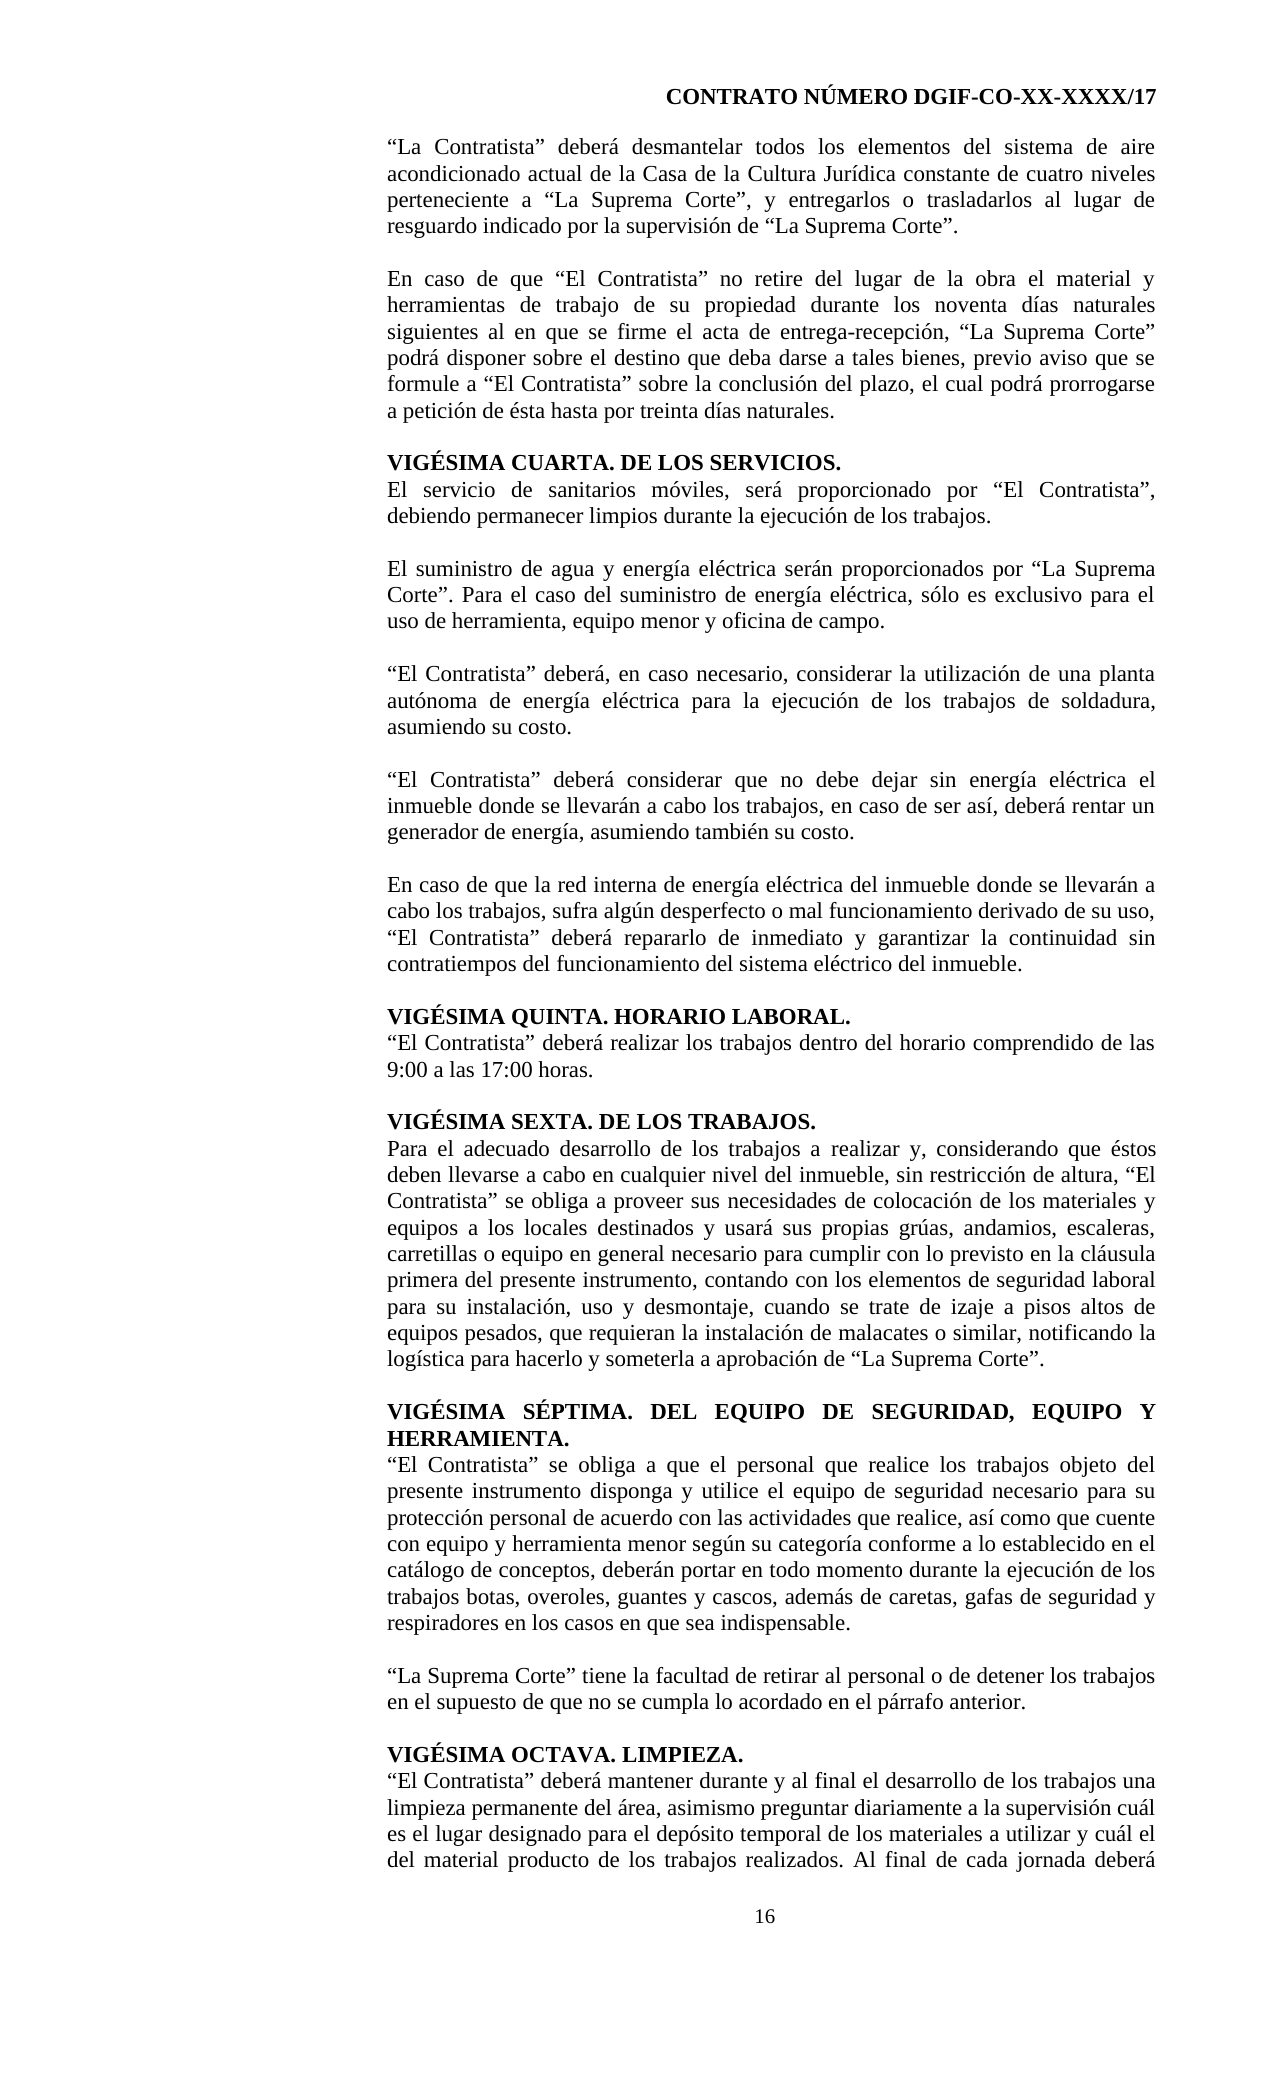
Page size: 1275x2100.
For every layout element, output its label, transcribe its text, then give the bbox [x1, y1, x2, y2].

text En caso de que “El Contratista” no retire del lugar de la obra el material y herramientas de trabajo de su propiedad durante los noventa días naturales siguientes al en que se firme el acta de entrega-recepción, “La Suprema Corte” podrá disponer sobre el destino que deba darse a tales bienes, previo aviso que se formule a “El Contratista” sobre la conclusión del plazo, el cual podrá prorrogarse a petición de ésta hasta por treinta días naturales. [387, 265, 1157, 423]
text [387, 1767, 1157, 1873]
text VIGÉSIMA SÉPTIMA. DEL EQUIPO DE SEGURIDAD, EQUIPO Y HERRAMIENTA. [387, 1398, 1157, 1451]
text “El Contratista” deberá realizar los trabajos dentro del horario comprendido de las 9:00 a las 17:00 horas. [387, 1029, 1157, 1082]
text El suministro de agua y energía eléctrica serán proporcionados por “La Suprema Corte”. Para el caso del suministro de energía eléctrica, sólo es exclusivo para el uso de herramienta, equipo menor y oficina de campo. [387, 555, 1157, 634]
text VIGÉSIMA OCTAVA. LIMPIEZA. [387, 1741, 1157, 1767]
text Para el adecuado desarrollo de los trabajos a realizar y, considerando que éstos deben llevarse a cabo en cualquier nivel del inmueble, sin restricción de altura, “El Contratista” se obliga a proveer sus necesidades de colocación de los materiales y equipos a los locales destinados y usará sus propias grúas, andamios, escaleras, carretillas o equipo en general necesario para cumplir con lo previsto en la cláusula primera del presente instrumento, contando con los elementos de seguridad laboral para su instalación, uso y desmontaje, cuando se trate de izaje a pisos altos de equipos pesados, que requieran la instalación de malacates o similar, notificando la logística para hacerlo y someterla a aprobación de “La Suprema Corte”. [387, 1135, 1157, 1372]
text En caso de que la red interna de energía eléctrica del inmueble donde se llevarán a cabo los trabajos, sufra algún desperfecto o mal funcionamiento derivado de su uso, “El Contratista” deberá repararlo de inmediato y garantizar la continuidad sin contratiempos del funcionamiento del sistema eléctrico del inmueble. [387, 871, 1157, 977]
text “La Suprema Corte” tiene la facultad de retirar al personal o de detener los trabajos en el supuesto de que no se cumpla lo acordado en el párrafo anterior. [387, 1662, 1157, 1714]
text VIGÉSIMA SEXTA. DE LOS TRABAJOS. [387, 1108, 1157, 1135]
text “El Contratista” deberá considerar que no debe dejar sin energía eléctrica el inmueble donde se llevarán a cabo los trabajos, en caso de ser así, deberá rentar un generador de energía, asumiendo también su costo. [387, 766, 1157, 845]
text “La Contratista” deberá desmantelar todos los elementos del sistema de aire acondicionado actual de la Casa de la Cultura Jurídica constante de cuatro niveles perteneciente a “La Suprema Corte”, y entregarlos o trasladarlos al lugar de resguardo indicado por la supervisión de “La Suprema Corte”. [387, 133, 1157, 239]
text “El Contratista” deberá, en caso necesario, considerar la utilización de una planta autónoma de energía eléctrica para la ejecución de los trabajos de soldadura, asumiendo su costo. [387, 660, 1157, 739]
text VIGÉSIMA QUINTA. HORARIO LABORAL. [387, 1003, 1157, 1029]
text El servicio de sanitarios móviles, será proporcionado por “El Contratista”, debiendo permanecer limpios durante la ejecución de los trabajos. [387, 476, 1157, 528]
text VIGÉSIMA CUARTA. DE LOS SERVICIOS. [387, 449, 1157, 476]
text “El Contratista” se obliga a que el personal que realice los trabajos objeto del presente instrumento disponga y utilice el equipo de seguridad necesario para su protección personal de acuerdo con las actividades que realice, así como que cuente con equipo y herramienta menor según su categoría conforme a lo establecido en el catálogo de conceptos, deberán portar en todo momento durante la ejecución de los trabajos botas, overoles, guantes y cascos, además de caretas, gafas de seguridad y respiradores en los casos en que sea indispensable. [387, 1451, 1157, 1635]
